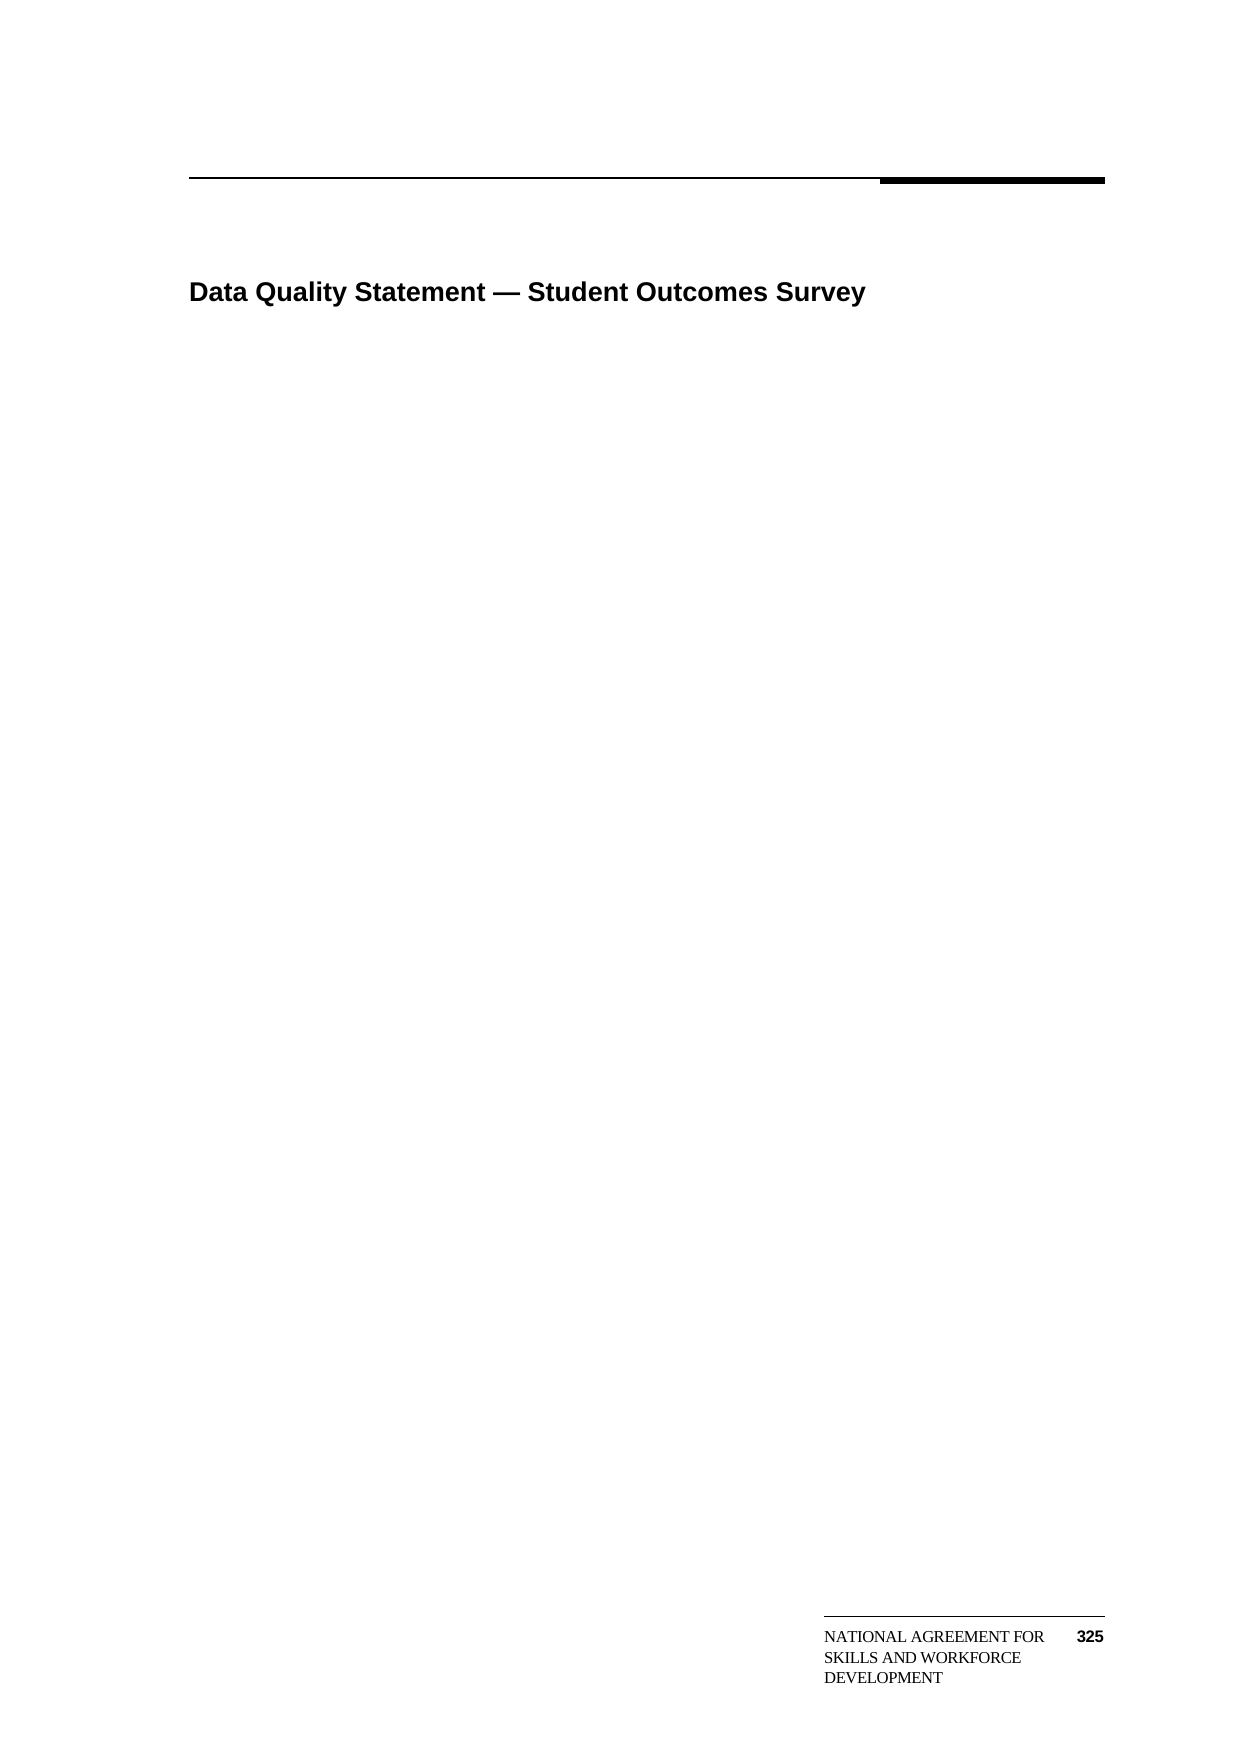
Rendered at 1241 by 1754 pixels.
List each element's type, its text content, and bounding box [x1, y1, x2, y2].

subtitle Data Quality Statement — Student Outcomes Survey [189, 275, 1104, 308]
